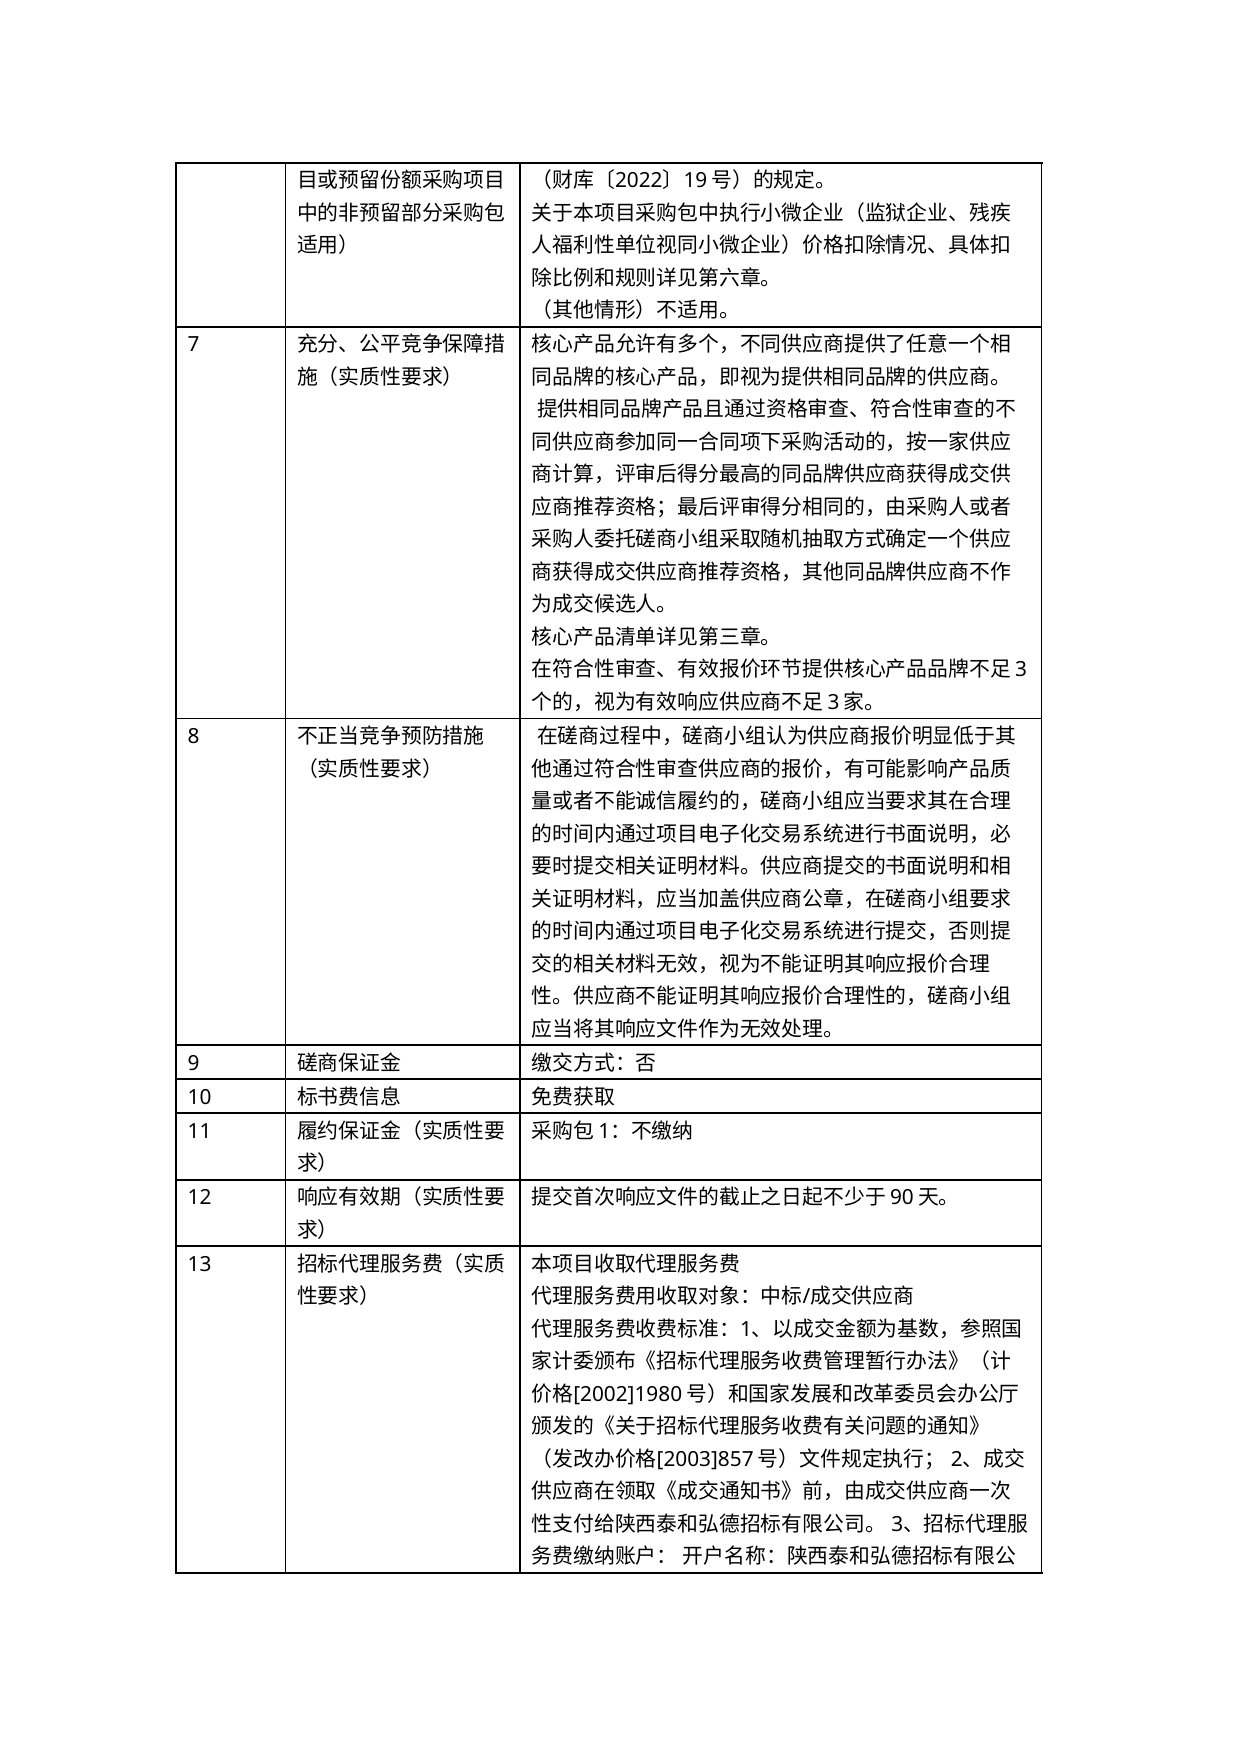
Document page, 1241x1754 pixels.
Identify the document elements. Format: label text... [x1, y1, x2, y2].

table_cell 缴交方式：否 [521, 1046, 1041, 1078]
table_cell 11 [177, 1114, 285, 1179]
table_cell 招标代理服务费（实质性要求） [286, 1247, 519, 1572]
table_cell 磋商保证金 [286, 1046, 519, 1078]
table_cell 提交首次响应文件的截止之日起不少于90天。 [521, 1181, 1041, 1245]
table_cell 核心产品允许有多个，不同供应商提供了任意一个相同品牌的核心产品，即视为提供相同品牌的供应商。 提供相同品牌产品且通过资格审查、符合性审查的不同供应商参加同一合同项下采购活动的，按一家供应商计算，评审后得分最高的同品牌供应商获得成交供应商推荐资格；最后评审得分相同的，由采购人或者采购人委托磋商小组采取随机抽取方式确定一个供应商获得成交供应商推荐资格，其他同品牌供应商不作为成交候选人。 核心产品清单详见第三章。 在符合性审查、有效报价环节提供核心产品品牌不足3个的，视为有效响应供应商不足3家。 [521, 328, 1041, 718]
table_cell 10 [177, 1080, 285, 1112]
table_cell 响应有效期（实质性要求） [286, 1181, 519, 1245]
table_cell 采购包1：不缴纳 [521, 1114, 1041, 1179]
table_cell 12 [177, 1181, 285, 1245]
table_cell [521, 1247, 1041, 1572]
table_cell 9 [177, 1046, 285, 1078]
table_cell 充分、公平竞争保障措施（实质性要求） [286, 328, 519, 718]
table_cell 履约保证金（实质性要求） [286, 1114, 519, 1179]
table_cell 免费获取 [521, 1080, 1041, 1112]
table_cell 在磋商过程中，磋商小组认为供应商报价明显低于其他通过符合性审查供应商的报价，有可能影响产品质量或者不能诚信履约的，磋商小组应当要求其在合理的时间内通过项目电子化交易系统进行书面说明，必要时提交相关证明材料。供应商提交的书面说明和相关证明材料，应当加盖供应商公章，在磋商小组要求的时间内通过项目电子化交易系统进行提交，否则提交的相关材料无效，视为不能证明其响应报价合理性。供应商不能证明其响应报价合理性的，磋商小组应当将其响应文件作为无效处理。 [521, 719, 1041, 1044]
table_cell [521, 164, 1041, 326]
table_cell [286, 164, 519, 326]
table_cell 13 [177, 1247, 285, 1572]
table_cell 7 [177, 328, 285, 718]
table_cell 8 [177, 719, 285, 1044]
table_cell 不正当竞争预防措施（实质性要求） [286, 719, 519, 1044]
table_cell 6 [177, 164, 285, 326]
table_cell 标书费信息 [286, 1080, 519, 1112]
